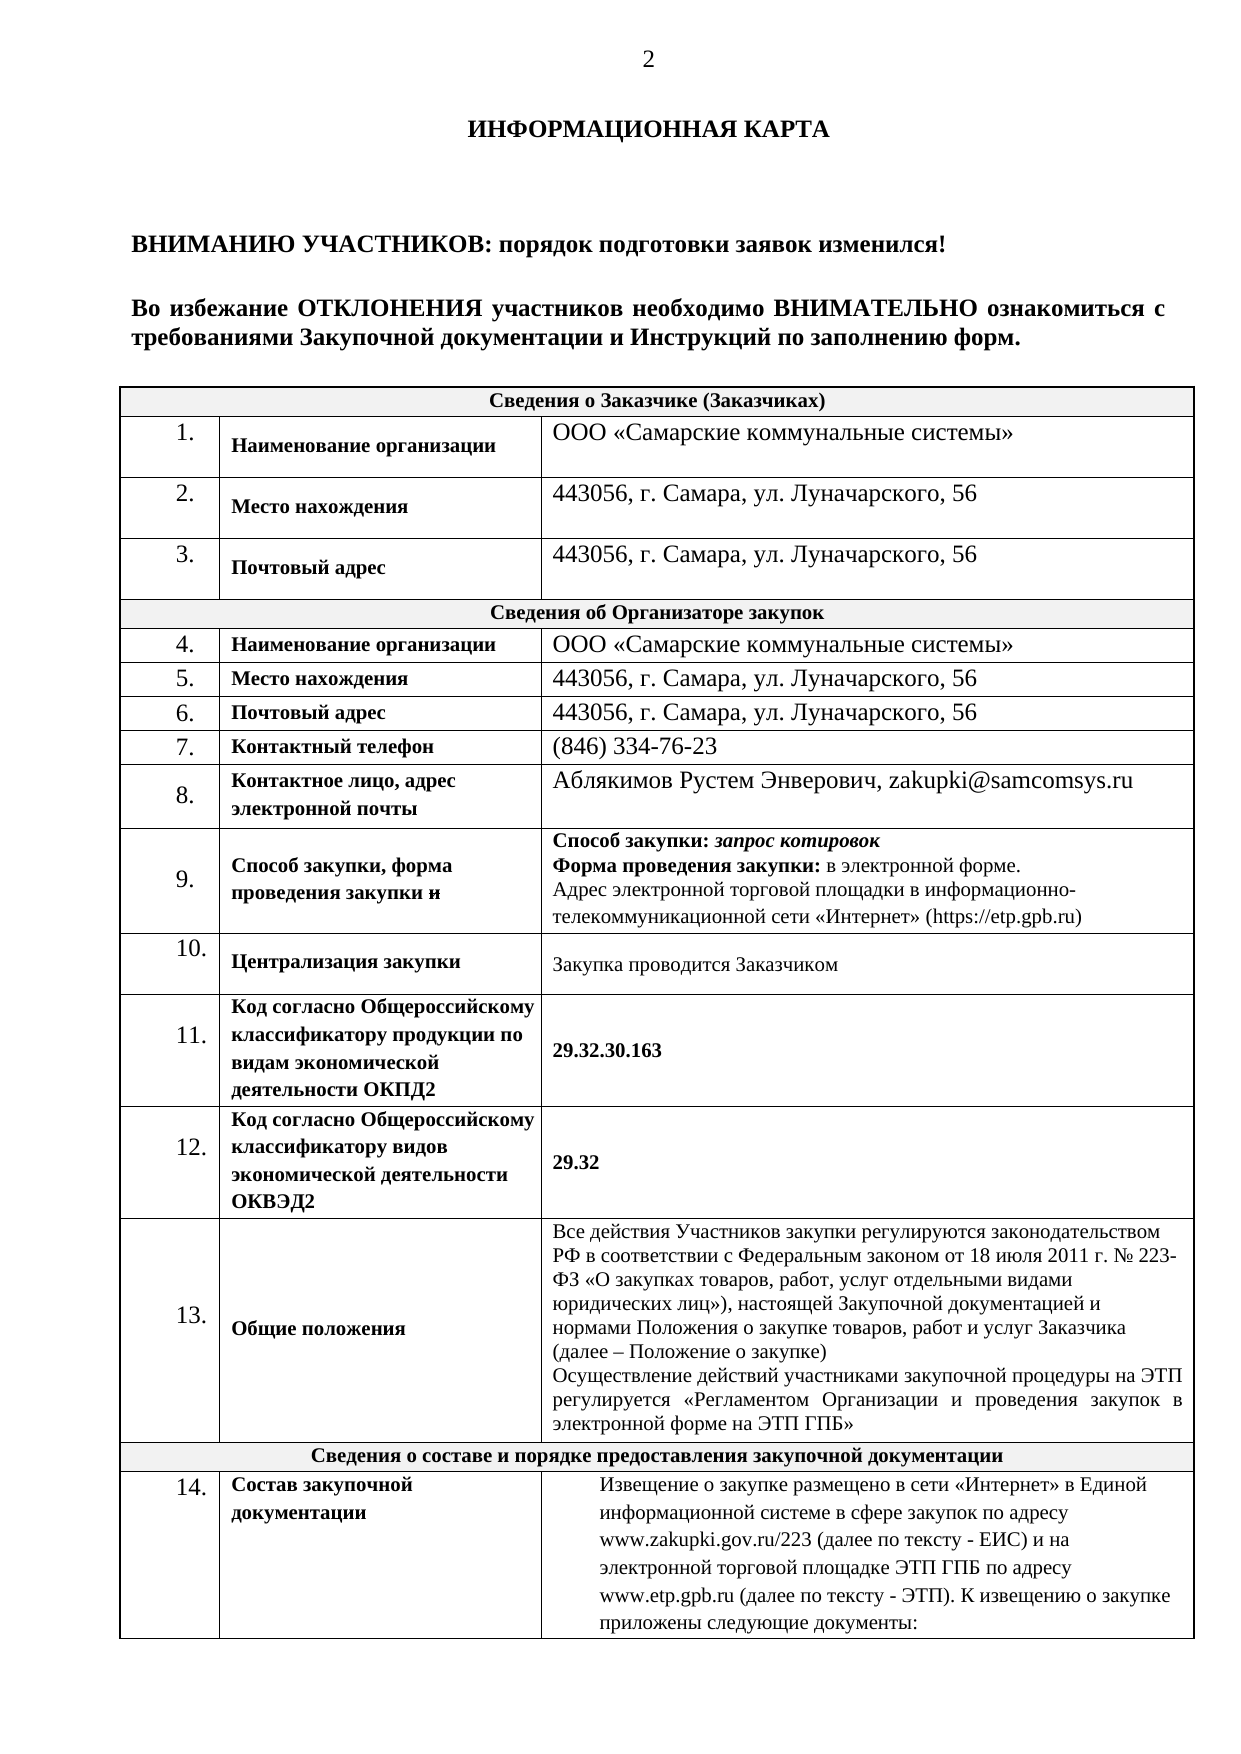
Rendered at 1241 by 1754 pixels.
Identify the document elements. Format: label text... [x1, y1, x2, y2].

table_cell Код согласно Общероссийскому классификатору продукции по видам экономической деятельности ОКПД2 [220, 995, 541, 1106]
table_cell [121, 1107, 219, 1218]
table_cell [121, 934, 219, 993]
table_cell ООО «Самарские коммунальные системы» [542, 417, 1193, 477]
table_cell 29.32.30.163 [542, 995, 1193, 1106]
table_cell Закупка проводится Заказчиком [542, 934, 1193, 993]
table_cell (846) 334-76-23 [542, 731, 1193, 764]
table_cell Почтовый адрес [220, 539, 541, 599]
text ИНФОРМАЦИОННАЯ КАРТА [131, 114, 1166, 143]
table_cell [121, 417, 219, 477]
table_cell Контактный телефон [220, 731, 541, 764]
table_cell [121, 478, 219, 538]
table_cell [121, 697, 219, 730]
table_cell [121, 765, 219, 827]
table_cell Сведения об Организаторе закупок [121, 600, 1193, 628]
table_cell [542, 1472, 1193, 1638]
table_cell [121, 629, 219, 662]
table_cell [121, 1472, 219, 1638]
table_cell Способ закупки: запрос котировок Форма проведения закупки: в электронной форме. Адрес электронной торговой площадки в информационно-телекоммуникационной сети «Интернет» (https://etp.gpb.ru) [542, 829, 1193, 932]
table_cell Общие положения [220, 1219, 541, 1442]
table_cell 443056, г. Самара, ул. Луначарского, 56 [542, 539, 1193, 599]
table_cell [121, 1219, 219, 1442]
table_cell ООО «Самарские коммунальные системы» [542, 629, 1193, 662]
table_cell Почтовый адрес [220, 697, 541, 730]
table_cell [121, 829, 219, 932]
table_cell Наименование организации [220, 417, 541, 477]
table_cell Централизация закупки [220, 934, 541, 993]
table_cell 443056, г. Самара, ул. Луначарского, 56 [542, 478, 1193, 538]
table_cell Место нахождения [220, 478, 541, 538]
table_cell Место нахождения [220, 663, 541, 696]
text ВНИМАНИЮ УЧАСТНИКОВ: порядок подготовки заявок изменился! [131, 229, 1166, 258]
table_cell Контактное лицо, адрес электронной почты [220, 765, 541, 827]
table_cell Способ закупки, форма проведения закупки и [220, 829, 541, 932]
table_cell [220, 1472, 541, 1638]
table_cell Код согласно Общероссийскому классификатору видов экономической деятельности ОКВЭД2 [220, 1107, 541, 1218]
text Во избежание ОТКЛОНЕНИЯ участников необходимо ВНИМАТЕЛЬНО ознакомиться с требованиями Закупочной документации и Инструкций по заполнению форм. [131, 293, 1166, 351]
table_cell 443056, г. Самара, ул. Луначарского, 56 [542, 663, 1193, 696]
table_cell 29.32 [542, 1107, 1193, 1218]
table_cell Сведения о составе и порядке предоставления закупочной документации [121, 1443, 1193, 1471]
table_cell [121, 663, 219, 696]
table_header Сведения о Заказчике (Заказчиках) [121, 388, 1193, 416]
table_cell Все действия Участников закупки регулируются законодательством РФ в соответствии с Федеральным законом от 18 июля 2011 г. № 223-ФЗ «О закупках товаров, работ, услуг отдельными видами юридических лиц»), настоящей Закупочной документацией и нормами Положения о закупке товаров, работ и услуг Заказчика (далее – Положение о закупке) Осуществление действий участниками закупочной процедуры на ЭТП регулируется «Регламентом Организации и проведения закупок в электронной форме на ЭТП ГПБ» [542, 1219, 1193, 1442]
table_cell Наименование организации [220, 629, 541, 662]
table_cell [121, 731, 219, 764]
table_cell 443056, г. Самара, ул. Луначарского, 56 [542, 697, 1193, 730]
table_cell [121, 539, 219, 599]
table_cell Аблякимов Рустем Энверович, zakupki@samcomsys.ru [542, 765, 1193, 827]
table_cell [121, 995, 219, 1106]
